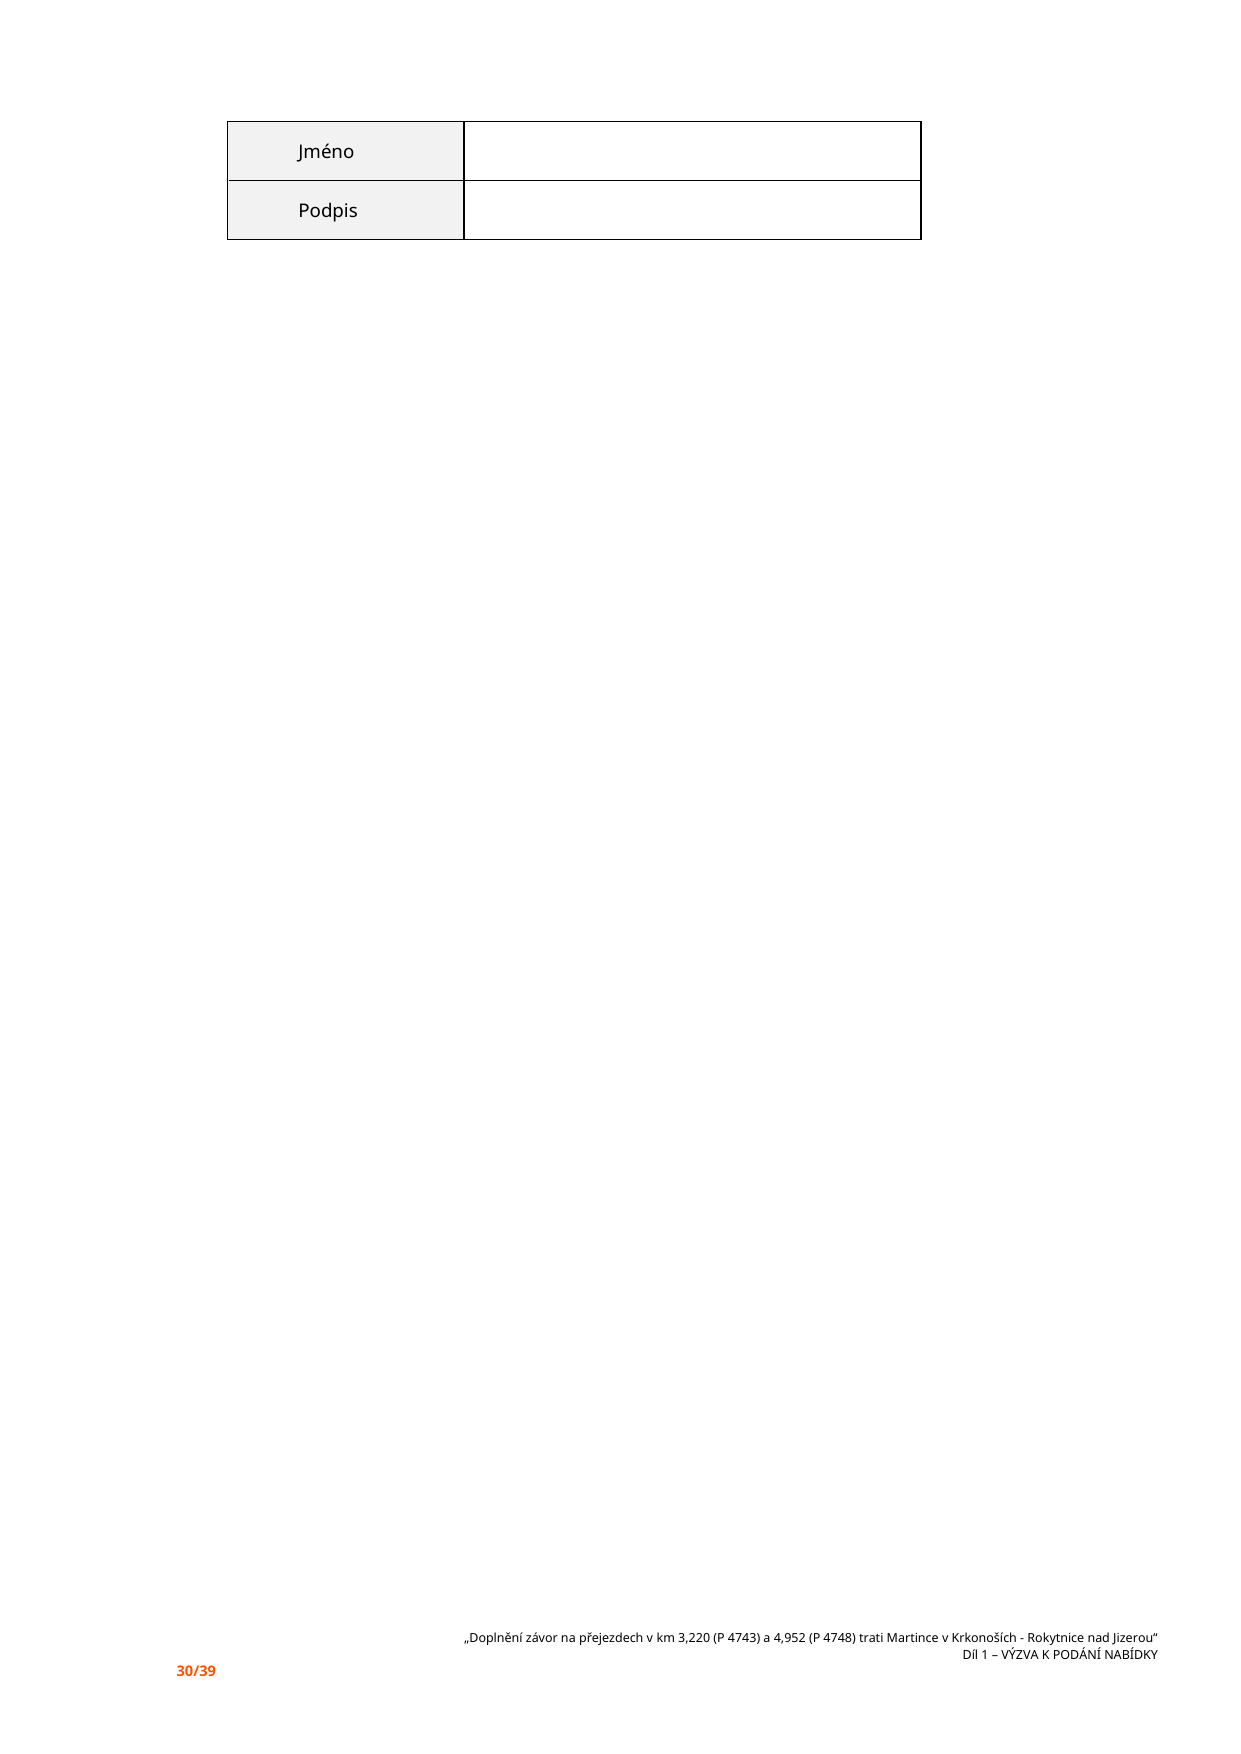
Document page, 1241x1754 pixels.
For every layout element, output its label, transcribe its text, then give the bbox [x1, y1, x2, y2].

table_cell Podpis [228, 181, 463, 239]
table_cell [465, 181, 920, 239]
table_header [465, 122, 920, 180]
table_header Jméno [228, 122, 463, 180]
